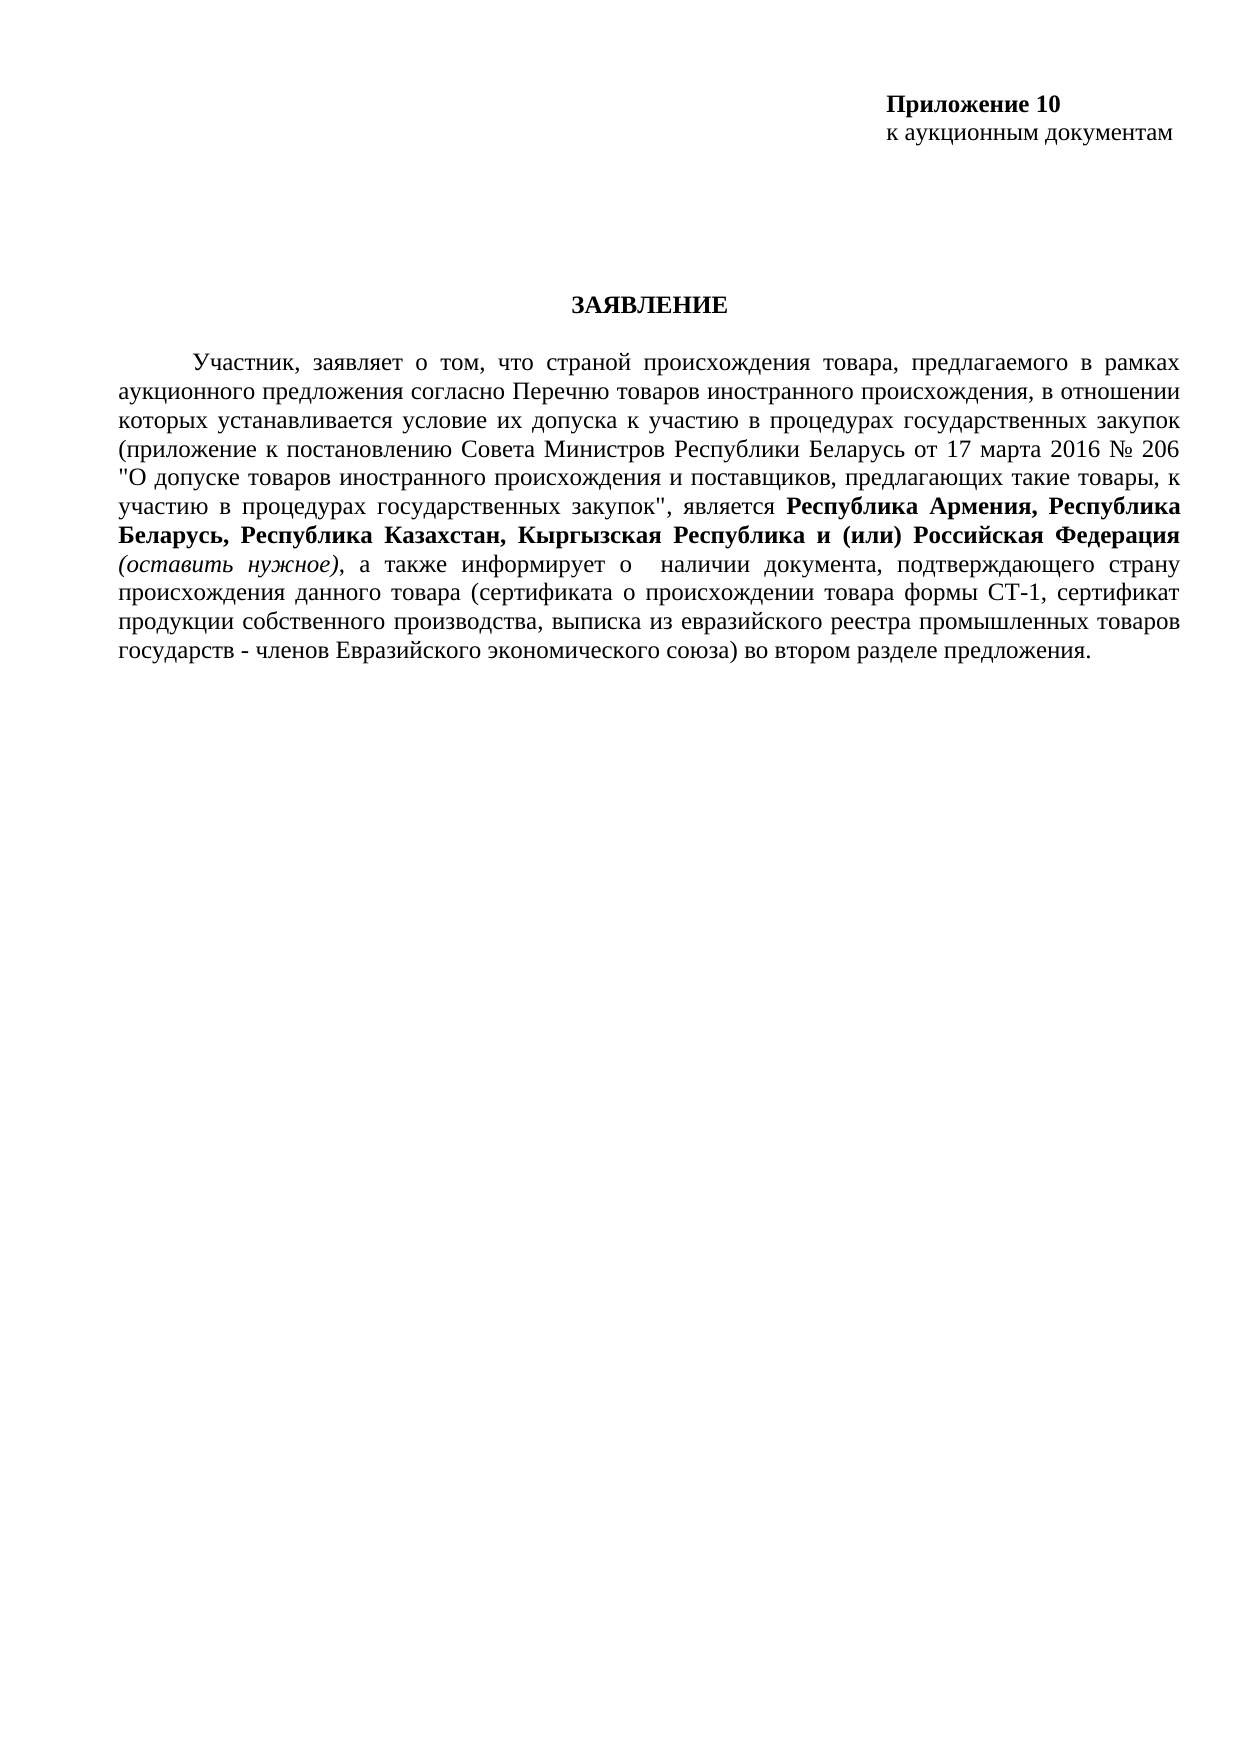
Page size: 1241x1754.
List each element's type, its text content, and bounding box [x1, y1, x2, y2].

text Участник, заявляет о том, что страной происхождения товара, предлагаемого в рамках аукционного предложения согласно Перечню товаров иностранного происхождения, в отношении которых устанавливается условие их допуска к участию в процедурах государственных закупок (приложение к постановлению Совета Министров Республики Беларусь от 17 марта 2016 № 206 "О допуске товаров иностранного происхождения и поставщиков, предлагающих такие товары, к участию в процедурах государственных закупок", является Республика Армения, Республика Беларусь, Республика Казахстан, Кыргызская Республика и (или) Российская Федерация (оставить нужное), а также информирует о наличии документа, подтверждающего страну происхождения данного товара (сертификата о происхождении товара формы СТ-1, сертификат продукции собственного производства, выписка из евразийского реестра промышленных товаров государств - членов Евразийского экономического союза) во втором разделе предложения. [118, 347, 1181, 664]
text к аукционным документам [886, 117, 1181, 146]
text ЗАЯВЛЕНИЕ [118, 290, 1181, 319]
subtitle Приложение 10 [886, 89, 1181, 117]
